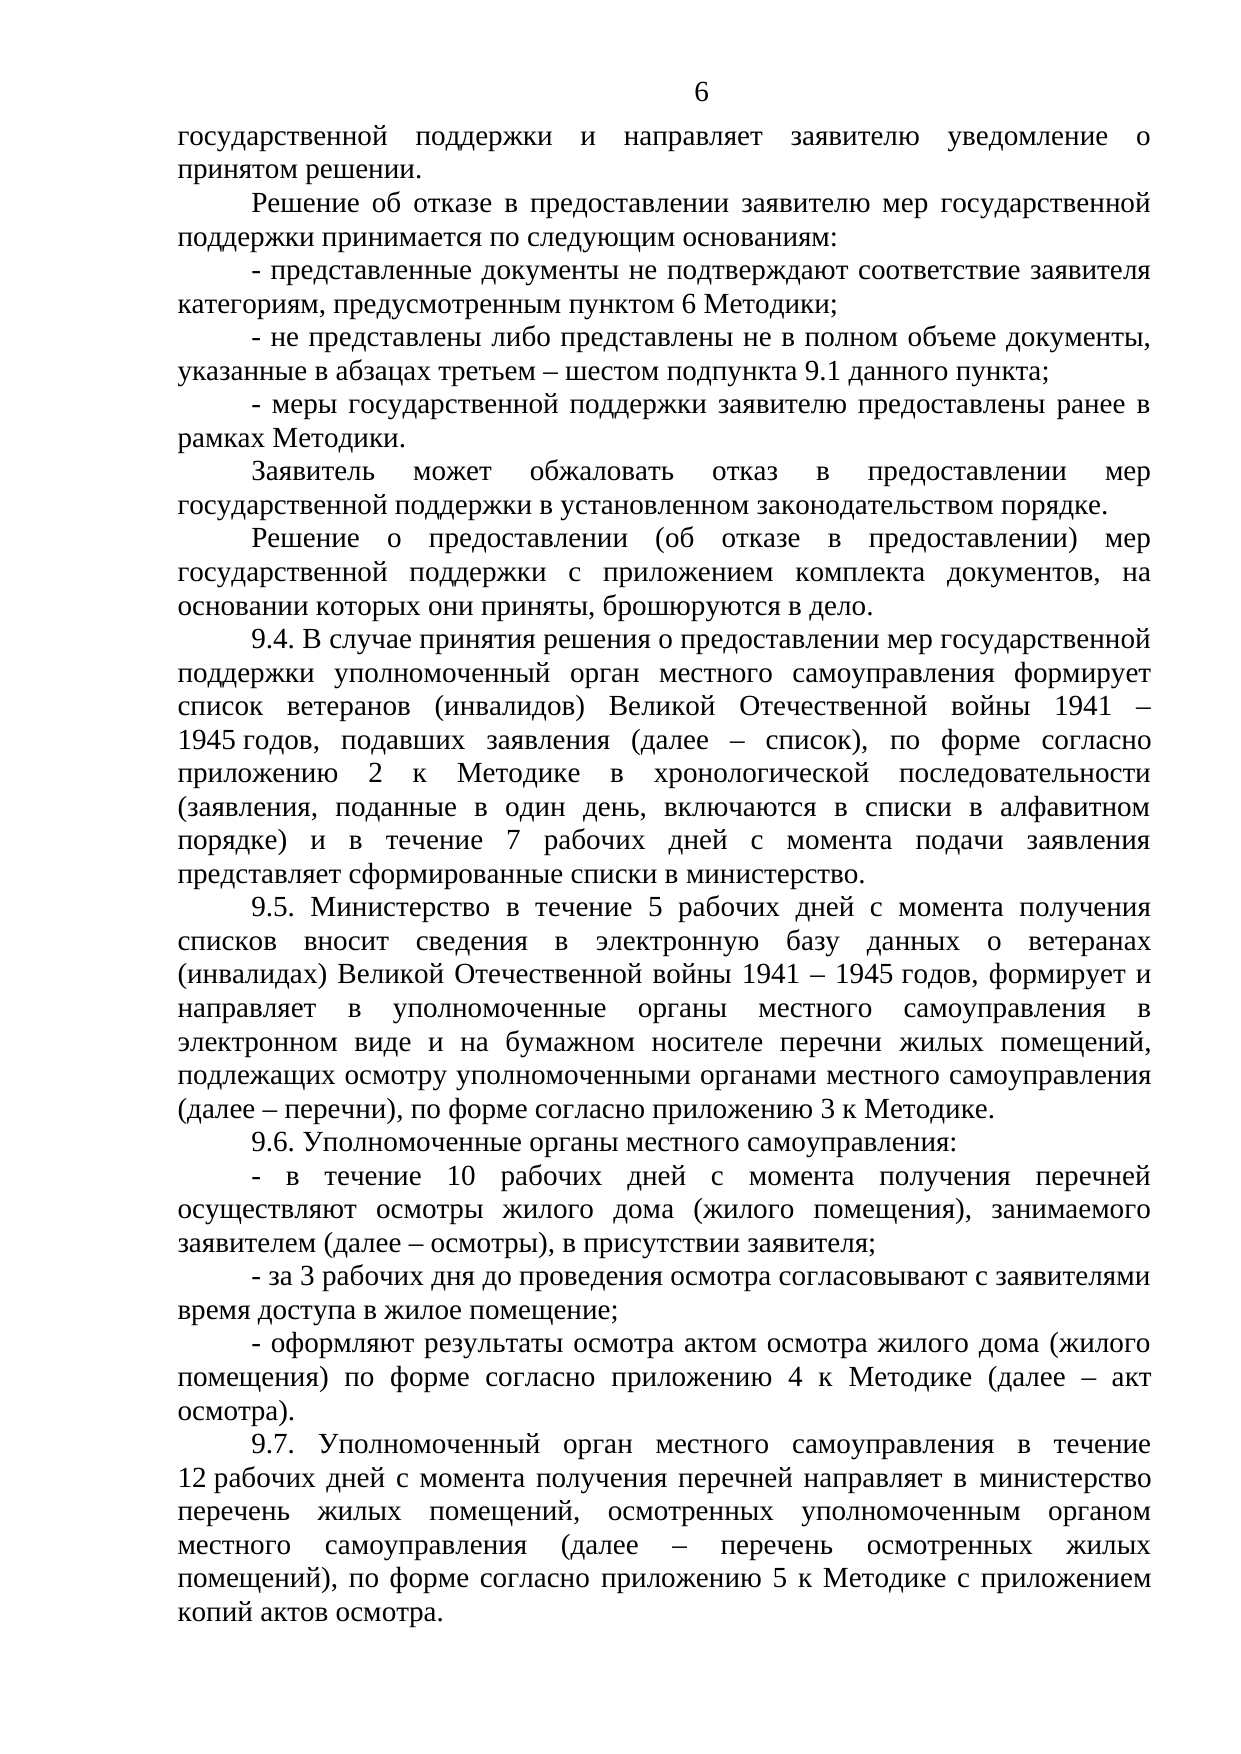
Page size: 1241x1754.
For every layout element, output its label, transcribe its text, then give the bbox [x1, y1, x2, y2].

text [177, 118, 1152, 185]
text 9.4. В случае принятия решения о предоставлении мер государственной поддержки уполномоченный орган местного самоуправления формирует список ветеранов (инвалидов) Великой Отечественной войны 1941 – 1945 годов, подавших заявления (далее – список), по форме согласно приложению 2 к Методике в хронологической последовательности (заявления, поданные в один день, включаются в списки в алфавитном порядке) и в течение 7 рабочих дней с момента подачи заявления представляет сформированные списки в министерство. [177, 621, 1152, 889]
text Решение о предоставлении (об отказе в предоставлении) мер государственной поддержки с приложением комплекта документов, на основании которых они приняты, брошюруются в дело. [177, 521, 1152, 621]
text 9.5. Министерство в течение 5 рабочих дней с момента получения списков вносит сведения в электронную базу данных о ветеранах (инвалидах) Великой Отечественной войны 1941 – 1945 годов, формирует и направляет в уполномоченные органы местного самоуправления в электронном виде и на бумажном носителе перечни жилых помещений, подлежащих осмотру уполномоченными органами местного самоуправления (далее – перечни), по форме согласно приложению 3 к Методике. [177, 889, 1152, 1124]
text - представленные документы не подтверждают соответствие заявителя категориям, предусмотренным пунктом 6 Методики; [177, 252, 1152, 319]
text Решение об отказе в предоставлении заявителю мер государственной поддержки принимается по следующим основаниям: [177, 185, 1152, 252]
text 9.6. Уполномоченные органы местного самоуправления: [177, 1124, 1152, 1158]
text - в течение 10 рабочих дней с момента получения перечней осуществляют осмотры жилого дома (жилого помещения), занимаемого заявителем (далее – осмотры), в присутствии заявителя; [177, 1158, 1152, 1258]
text - за 3 рабочих дня до проведения осмотра согласовывают с заявителями время доступа в жилое помещение; [177, 1258, 1152, 1326]
text Заявитель может обжаловать отказ в предоставлении мер государственной поддержки в установленном законодательством порядке. [177, 453, 1152, 521]
text 9.7. Уполномоченный орган местного самоуправления в течение 12 рабочих дней с момента получения перечней направляет в министерство перечень жилых помещений, осмотренных уполномоченным органом местного самоуправления (далее – перечень осмотренных жилых помещений), по форме согласно приложению 5 к Методике с приложением копий актов осмотра. [177, 1426, 1152, 1627]
text - не представлены либо представлены не в полном объеме документы, указанные в абзацах третьем – шестом подпункта 9.1 данного пункта; [177, 319, 1152, 386]
text - оформляют результаты осмотра актом осмотра жилого дома (жилого помещения) по форме согласно приложению 4 к Методике (далее – акт осмотра). [177, 1326, 1152, 1426]
text - меры государственной поддержки заявителю предоставлены ранее в рамках Методики. [177, 386, 1152, 453]
